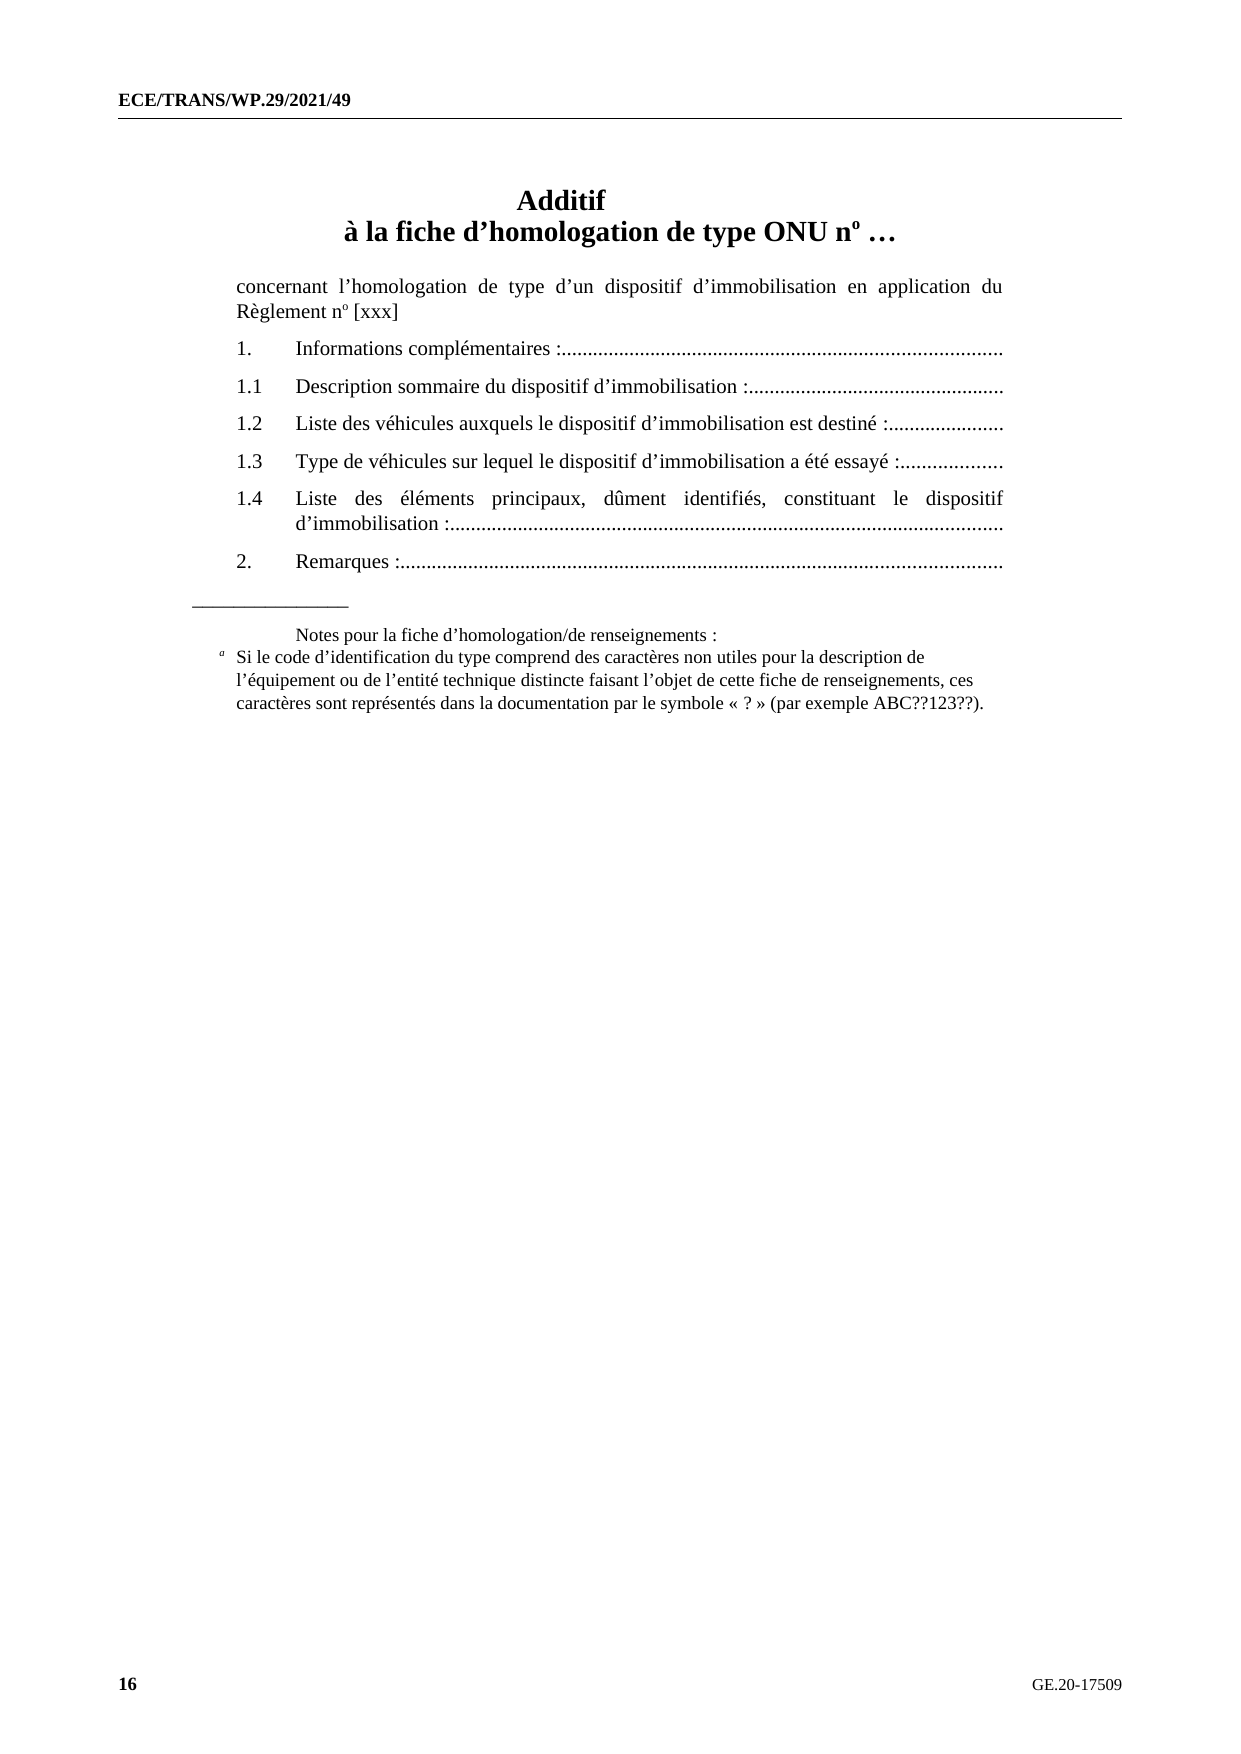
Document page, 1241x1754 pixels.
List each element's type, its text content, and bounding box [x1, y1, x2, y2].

text 1.2 Liste des véhicules auxquels le dispositif d’immobilisation est destiné : [236, 410, 1004, 435]
text Notes pour la fiche d’homologation/de renseignements : [118, 623, 1004, 646]
text 1.3 Type de véhicules sur lequel le dispositif d’immobilisation a été essayé : [236, 448, 1004, 473]
text 1.1 Description sommaire du dispositif d’immobilisation : [236, 373, 1004, 398]
text 1. Informations complémentaires : [236, 335, 1004, 360]
text Additif à la fiche d’homologation de type ONU no … [118, 185, 1004, 248]
text 1.4 Liste des éléments principaux, dûment identifiés, constituant le dispositif d’immobilisation : [236, 485, 1004, 535]
text _______________ [192, 585, 1004, 610]
text a Si le code d’identification du type comprend des caractères non utiles pour la description de l’équipement ou de l’entité technique distincte faisant l’objet de cette fiche de renseignements, ces caractères sont représentés dans la documentation par le symbole « ? » (par exemple ABC??123??). [118, 646, 1004, 714]
text concernant l’homologation de type d’un dispositif d’immobilisation en application du Règlement no [xxx] [236, 273, 1004, 323]
text 2. Remarques : [236, 548, 1004, 573]
